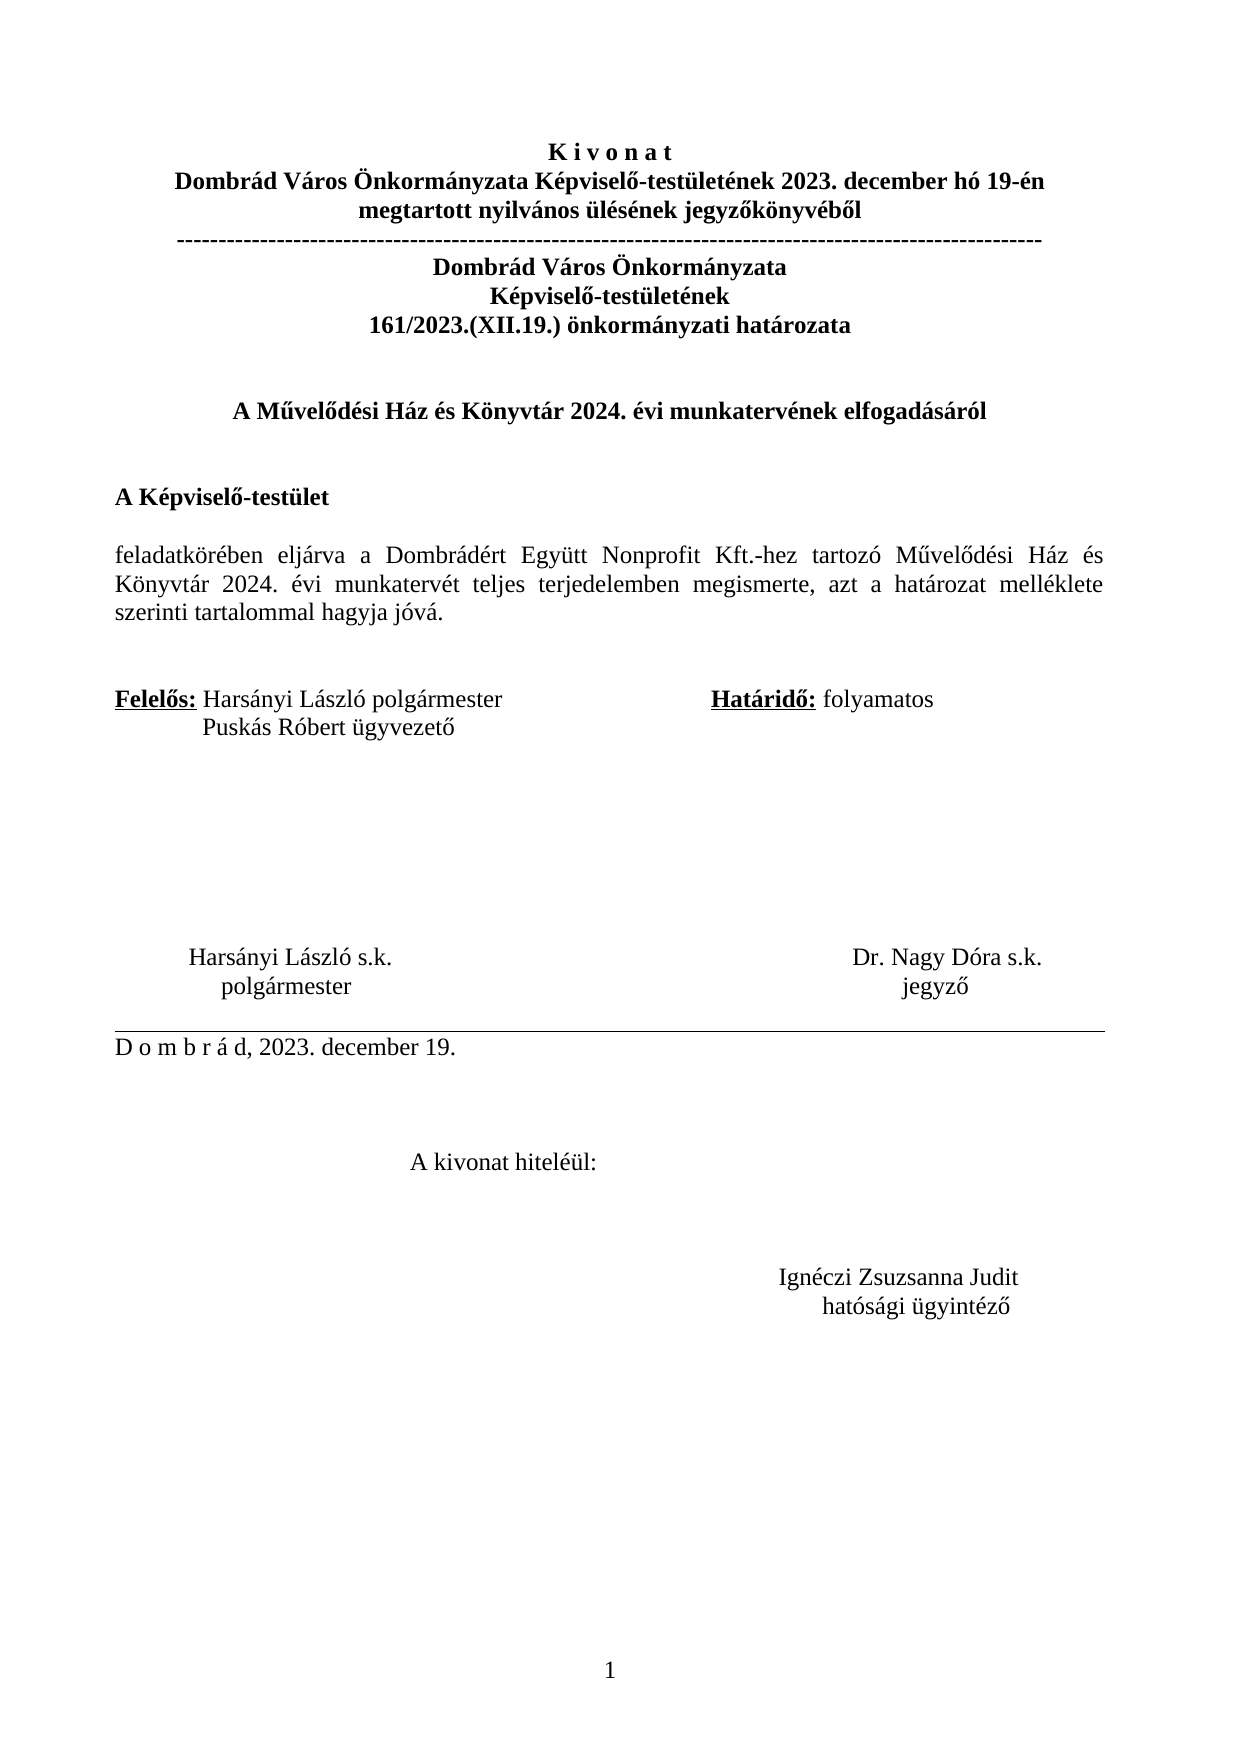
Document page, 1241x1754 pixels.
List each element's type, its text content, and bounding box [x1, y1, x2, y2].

text A kivonat hiteléül: [336, 1147, 1105, 1176]
text Ignéczi Zsuzsanna Judit [114, 1262, 1105, 1291]
text 161/2023.(XII.19.) önkormányzati határozata [114, 310, 1105, 339]
text A Művelődési Ház és Könyvtár 2024. évi munkatervének elfogadásáról [114, 396, 1105, 425]
text D o m b r á d, 2023. december 19. [114, 1032, 1105, 1061]
text Dombrád Város Önkormányzata Képviselő-testületének 2023. december hó 19-én megtartott nyilvános ülésének jegyzőkönyvéből [114, 166, 1105, 224]
text Képviselő-testületének [114, 281, 1105, 310]
text Felelős: Harsányi László polgármester Határidő: folyamatos [114, 684, 1105, 712]
text Puskás Róbert ügyvezető [114, 712, 1105, 741]
text hatósági ügyintéző [114, 1291, 1105, 1320]
text Harsányi László s.k. Dr. Nagy Dóra s.k. [114, 942, 1105, 971]
text K i v o n a t [114, 137, 1105, 166]
text Dombrád Város Önkormányzata [114, 252, 1105, 281]
text feladatkörében eljárva a Dombrádért Együtt Nonprofit Kft.-hez tartozó Művelődési Ház és Könyvtár 2024. évi munkatervét teljes terjedelemben megismerte, azt a határozat melléklete szerinti tartalommal hagyja jóvá. [114, 540, 1105, 626]
text A Képviselő-testület [114, 482, 1105, 511]
text -------------------------------------------------------------------------------------------------------- [114, 224, 1105, 252]
text polgármester jegyző [114, 971, 1105, 1000]
